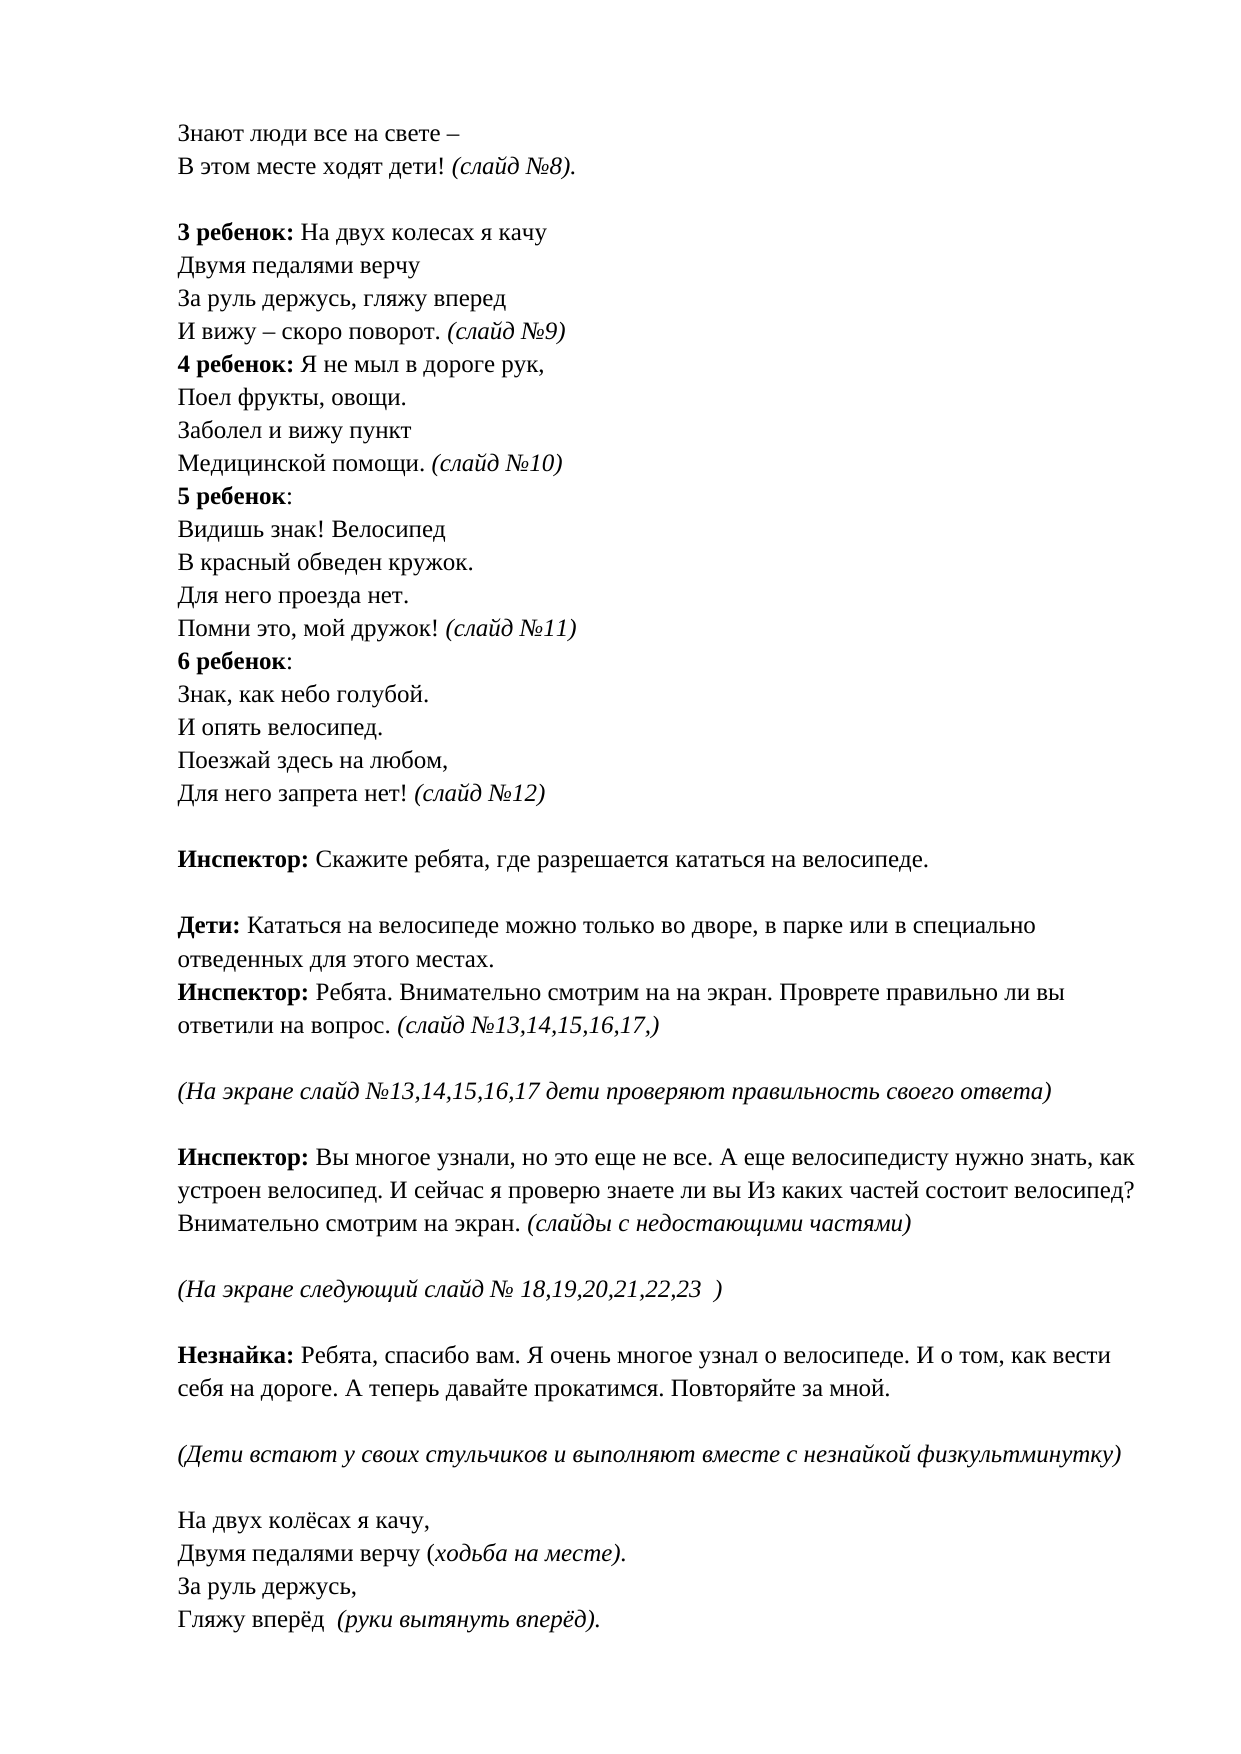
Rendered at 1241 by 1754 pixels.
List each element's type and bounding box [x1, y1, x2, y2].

text [177, 349, 1152, 1633]
text [177, 118, 1152, 345]
